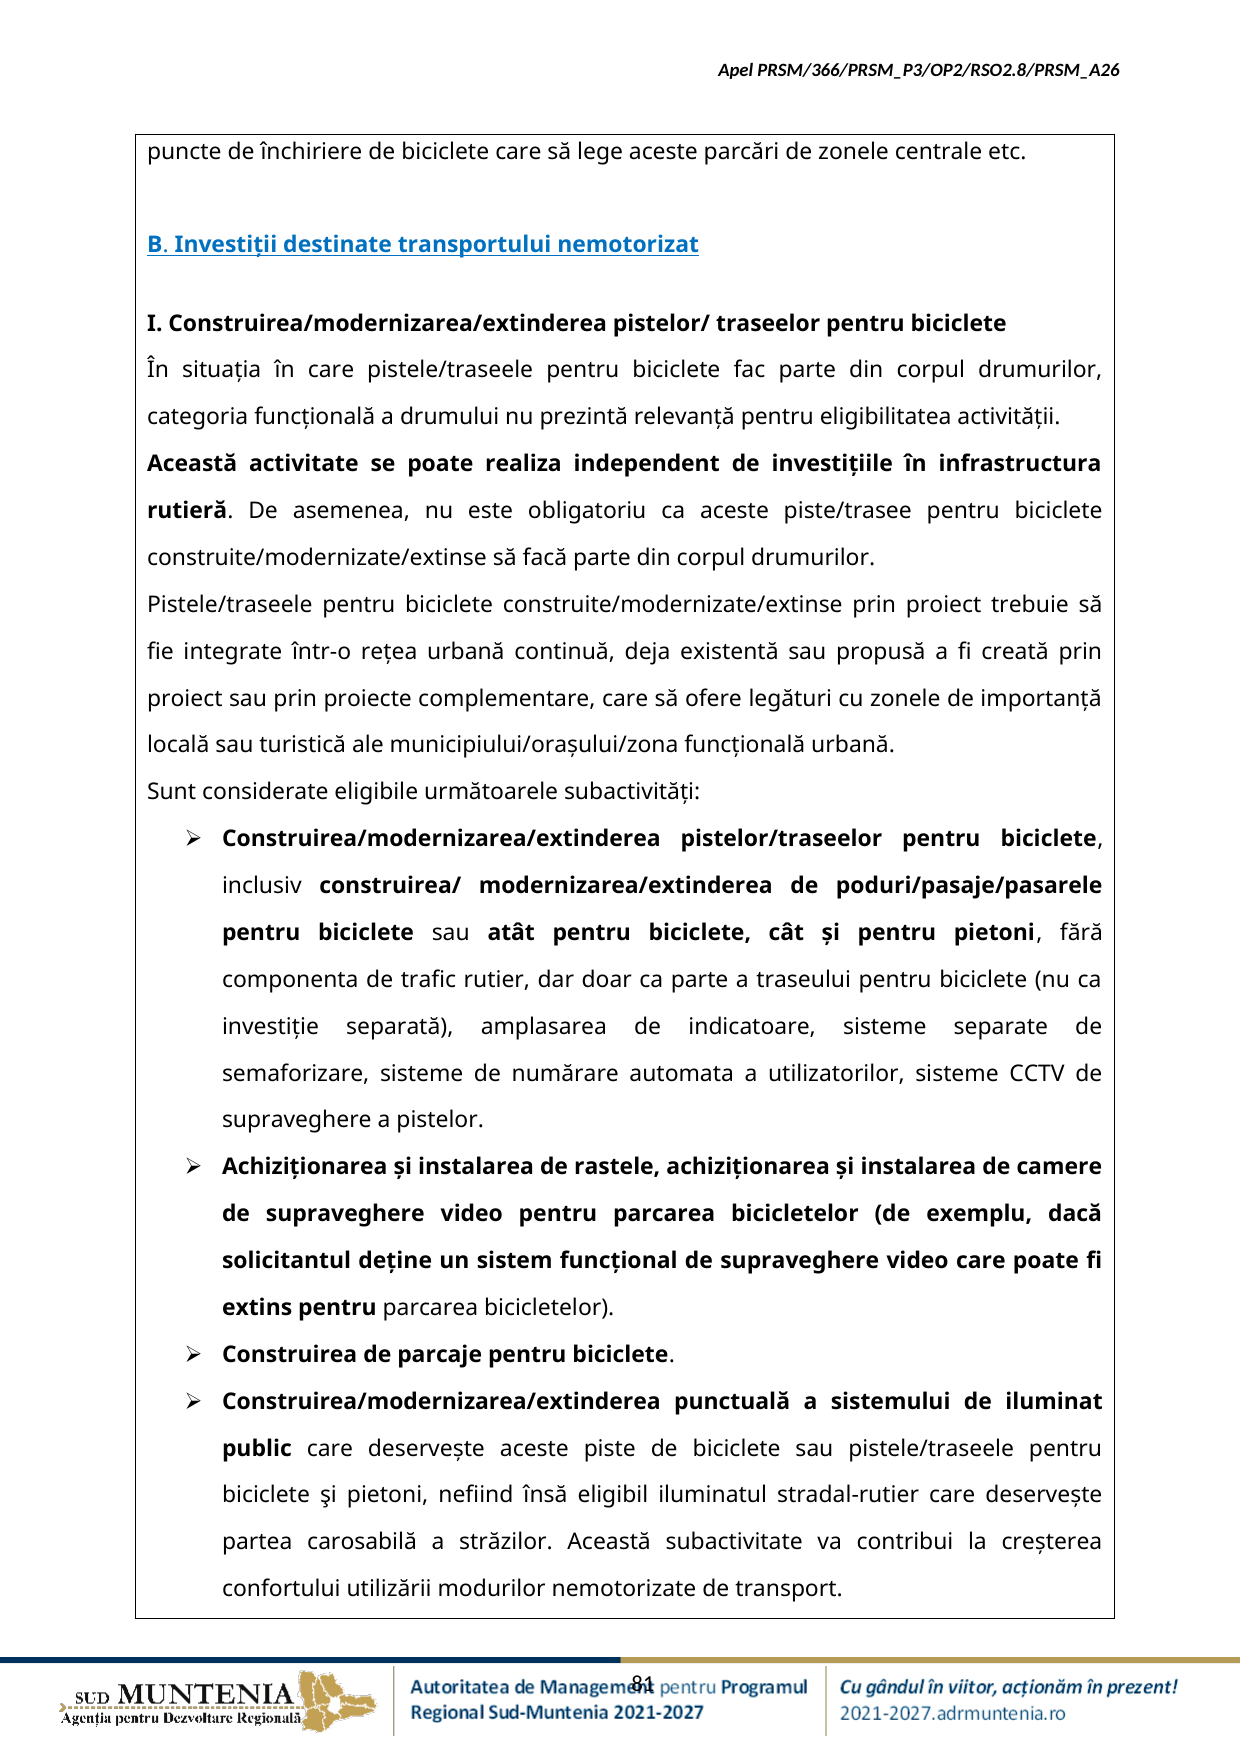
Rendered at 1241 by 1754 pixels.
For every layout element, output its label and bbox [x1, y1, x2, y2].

picture [0, 1657, 1241, 1737]
table_header [136, 135, 1114, 1618]
